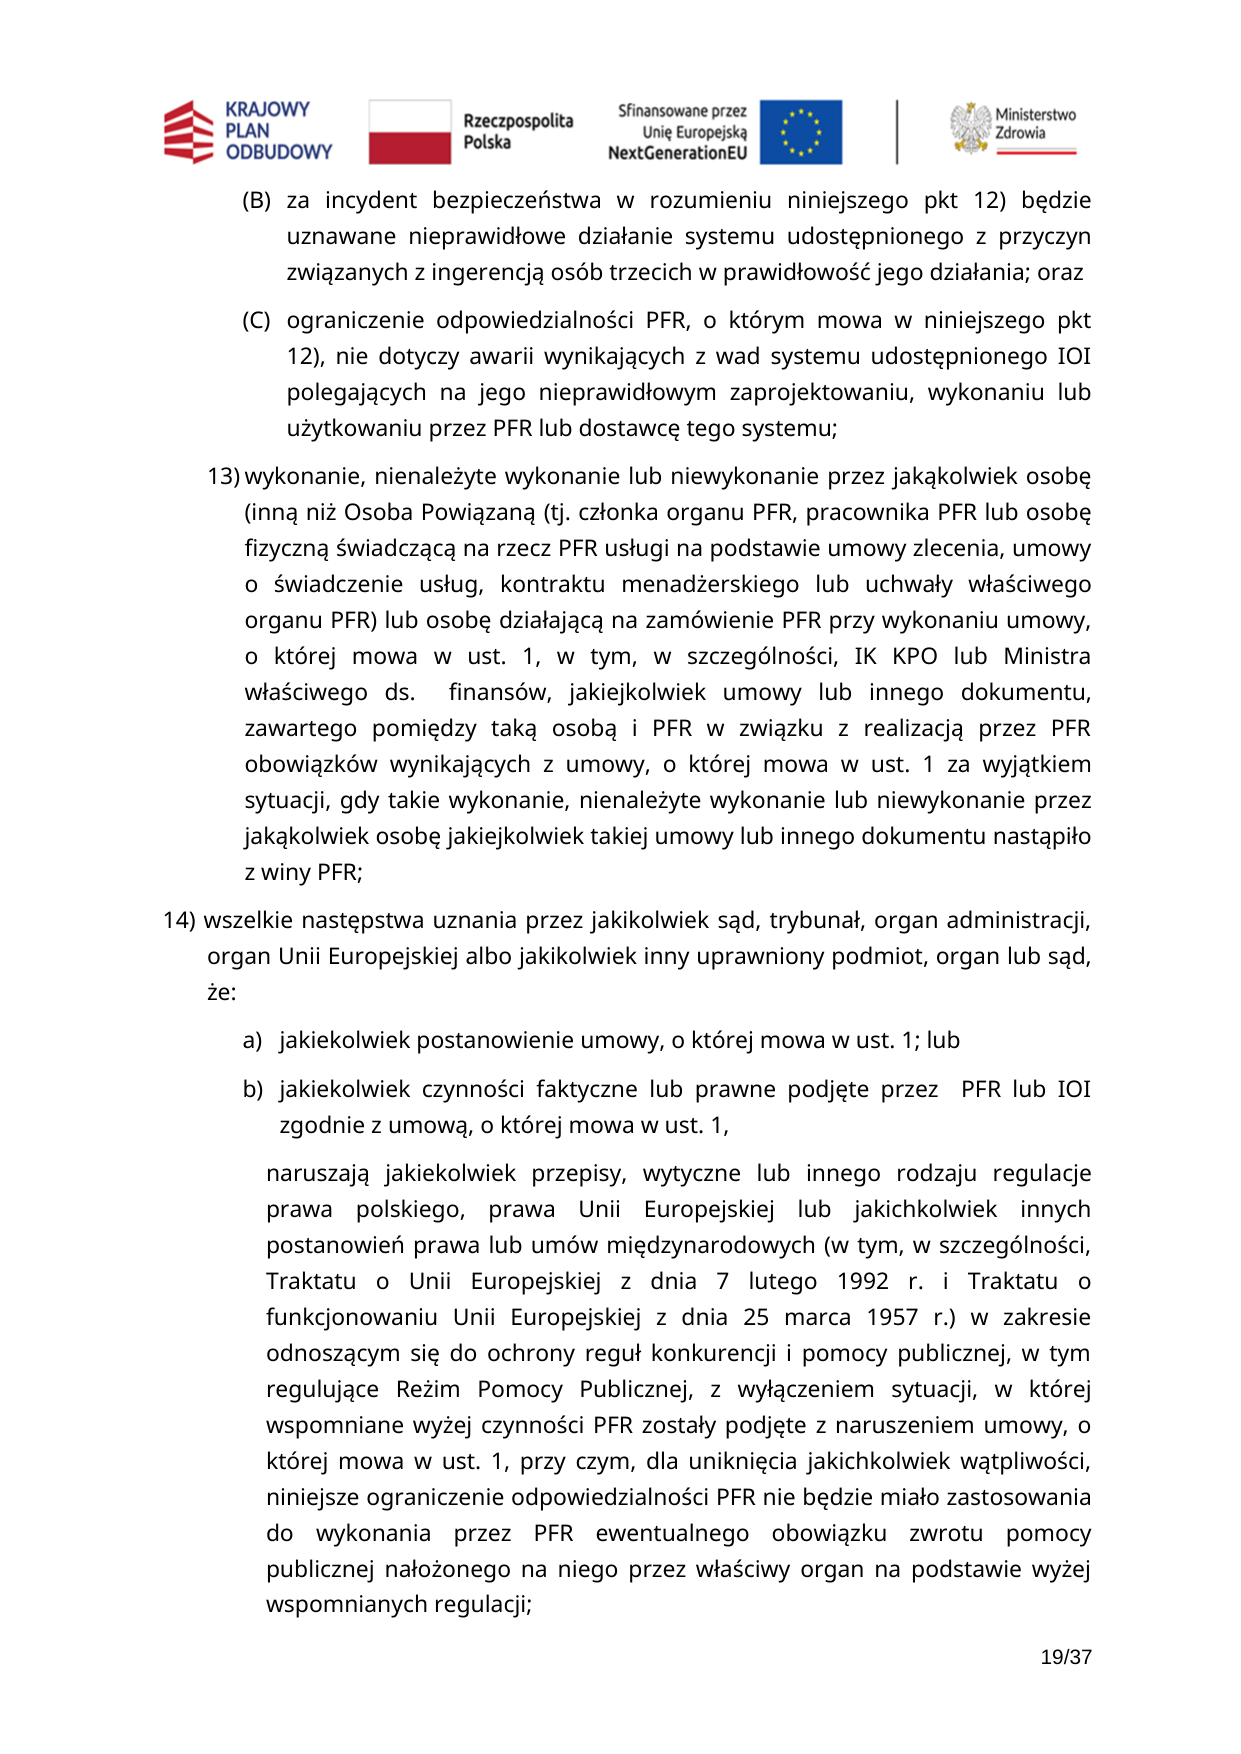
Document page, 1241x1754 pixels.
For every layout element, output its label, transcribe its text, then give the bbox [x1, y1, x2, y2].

text naruszają jakiekolwiek przepisy, wytyczne lub innego rodzaju regulacje prawa polskiego, prawa Unii Europejskiej lub jakichkolwiek innych postanowień prawa lub umów międzynarodowych (w tym, w szczególności, Traktatu o Unii Europejskiej z dnia 7 lutego 1992 r. i Traktatu o funkcjonowaniu Unii Europejskiej z dnia 25 marca 1957 r.) w zakresie odnoszącym się do ochrony reguł konkurencji i pomocy publicznej, w tym regulujące Reżim Pomocy Publicznej, z wyłączeniem sytuacji, w której wspomniane wyżej czynności PFR zostały podjęte z naruszeniem umowy, o której mowa w ust. 1, przy czym, dla uniknięcia jakichkolwiek wątpliwości, niniejsze ograniczenie odpowiedzialności PFR nie będzie miało zastosowania do wykonania przez PFR ewentualnego obowiązku zwrotu pomocy publicznej nałożonego na niego przez właściwy organ na podstawie wyżej wspomnianych regulacji; [266, 1157, 1092, 1620]
list ograniczenie odpowiedzialności PFR, o którym mowa w niniejszego pkt 12), nie dotyczy awarii wynikających z wad systemu udostępnionego IOI polegających na jego nieprawidłowym zaprojektowaniu, wykonaniu lub użytkowaniu przez PFR lub dostawcę tego systemu; [242, 304, 1092, 443]
list jakiekolwiek czynności faktyczne lub prawne podjęte przez PFR lub IOI zgodnie z umową, o której mowa w ust. 1, [242, 1073, 1092, 1140]
list wykonanie, nienależyte wykonanie lub niewykonanie przez jakąkolwiek osobę (inną niż Osoba Powiązaną (tj. członka organu PFR, pracownika PFR lub osobę fizyczną świadczącą na rzecz PFR usługi na podstawie umowy zlecenia, umowy o świadczenie usług, kontraktu menadżerskiego lub uchwały właściwego organu PFR) lub osobę działającą na zamówienie PFR przy wykonaniu umowy, o której mowa w ust. 1, w tym, w szczególności, IK KPO lub Ministra właściwego ds. finansów, jakiejkolwiek umowy lub innego dokumentu, zawartego pomiędzy taką osobą i PFR w związku z realizacją przez PFR obowiązków wynikających z umowy, o której mowa w ust. 1 za wyjątkiem sytuacji, gdy takie wykonanie, nienależyte wykonanie lub niewykonanie przez jakąkolwiek osobę jakiejkolwiek takiej umowy lub innego dokumentu nastąpiło z winy PFR; [207, 460, 1092, 887]
list za incydent bezpieczeństwa w rozumieniu niniejszego pkt 12) będzie uznawane nieprawidłowe działanie systemu udostępnionego z przyczyn związanych z ingerencją osób trzecich w prawidłowość jego działania; oraz [242, 184, 1092, 287]
text 14) wszelkie następstwa uznania przez jakikolwiek sąd, trybunał, organ administracji, organ Unii Europejskiej albo jakikolwiek inny uprawniony podmiot, organ lub sąd, że: [162, 904, 1092, 1007]
list jakiekolwiek postanowienie umowy, o której mowa w ust. 1; lub [242, 1024, 1092, 1056]
picture [147, 73, 1096, 184]
